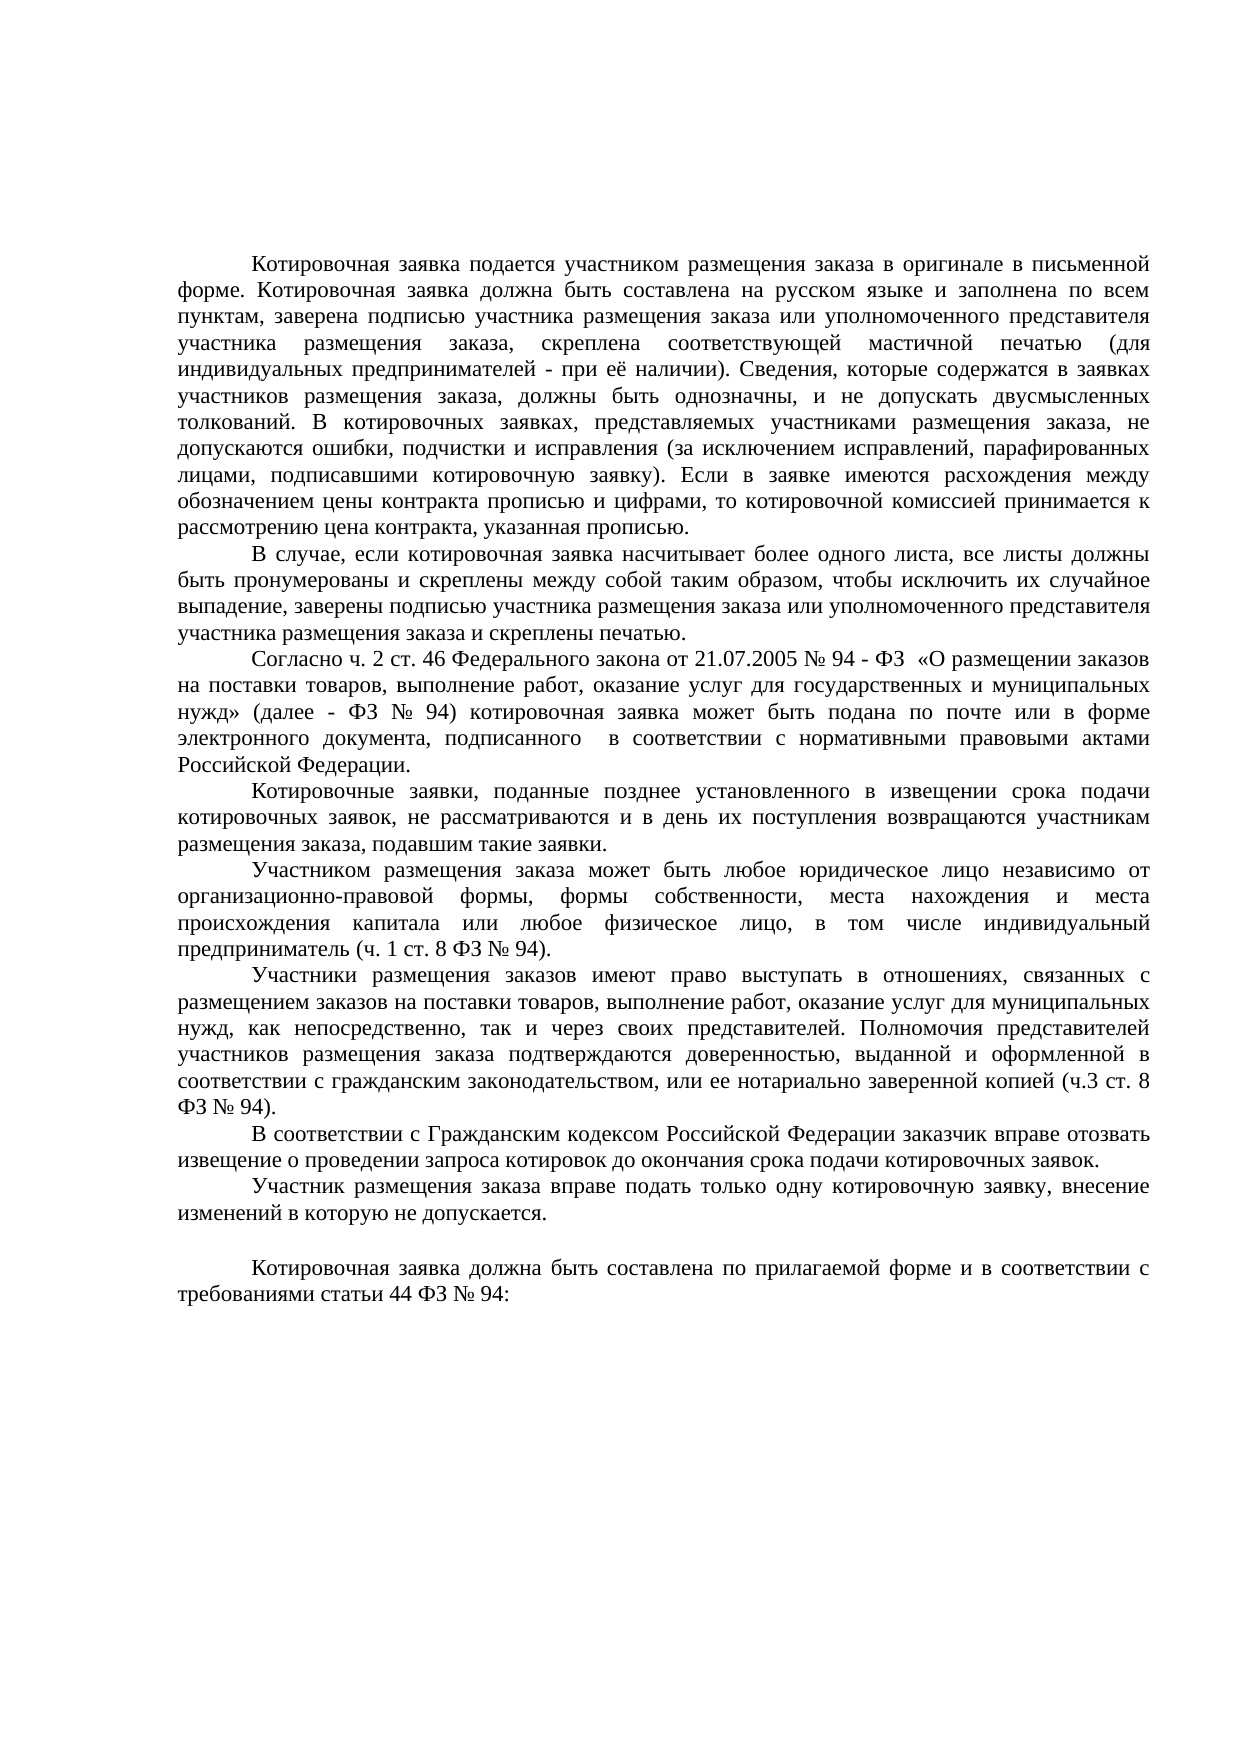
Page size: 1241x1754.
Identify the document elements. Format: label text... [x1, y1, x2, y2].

title Котировочные заявки, поданные позднее установленного в извещении срока подачи котировочных заявок, не рассматриваются и в день их поступления возвращаются участникам размещения заказа, подавшим такие заявки. [177, 777, 1152, 856]
title В соответствии с Гражданским кодексом Российской Федерации заказчик вправе отозвать извещение о проведении запроса котировок до окончания срока подачи котировочных заявок. [177, 1119, 1152, 1172]
title Согласно ч. 2 ст. 46 Федерального закона от 21.07.2005 № 94 - ФЗ «О размещении заказов на поставки товаров, выполнение работ, оказание услуг для государственных и муниципальных нужд» (далее - ФЗ № 94) котировочная заявка может быть подана по почте или в форме электронного документа, подписанного в соответствии с нормативными правовыми актами Российской Федерации. [177, 645, 1152, 777]
text Участники размещения заказов имеют право выступать в отношениях, связанных с размещением заказов на поставки товаров, выполнение работ, оказание услуг для муниципальных нужд, как непосредственно, так и через своих представителей. Полномочия представителей участников размещения заказа подтверждаются доверенностью, выданной и оформленной в соответствии с гражданским законодательством, или ее нотариально заверенной копией (ч.3 ст. 8 ФЗ № 94). [177, 961, 1152, 1119]
text Участником размещения заказа может быть любое юридическое лицо независимо от организационно-правовой формы, формы собственности, места нахождения и места происхождения капитала или любое физическое лицо, в том числе индивидуальный предприниматель (ч. 1 ст. 8 ФЗ № 94). [177, 856, 1152, 961]
text В случае, если котировочная заявка насчитывает более одного листа, все листы должны быть пронумерованы и скреплены между собой таким образом, чтобы исключить их случайное выпадение, заверены подписью участника размещения заказа или уполномоченного представителя участника размещения заказа и скреплены печатью. [177, 540, 1152, 645]
title Участник размещения заказа вправе подать только одну котировочную заявку, внесение изменений в которую не допускается. [177, 1172, 1152, 1225]
title Котировочная заявка должна быть составлена по прилагаемой форме и в соответствии с требованиями статьи 44 ФЗ № 94: [177, 1254, 1152, 1306]
text Котировочная заявка подается участником размещения заказа в оригинале в письменной форме. Котировочная заявка должна быть составлена на русском языке и заполнена по всем пунктам, заверена подписью участника размещения заказа или уполномоченного представителя участника размещения заказа, скреплена соответствующей мастичной печатью (для индивидуальных предпринимателей - при её наличии). Сведения, которые содержатся в заявках участников размещения заказа, должны быть однозначны, и не допускать двусмысленных толкований. В котировочных заявках, представляемых участниками размещения заказа, не допускаются ошибки, подчистки и исправления (за исключением исправлений, парафированных лицами, подписавшими котировочную заявку). Если в заявке имеются расхождения между обозначением цены контракта прописью и цифрами, то котировочной комиссией принимается к рассмотрению цена контракта, указанная прописью. [177, 250, 1152, 540]
